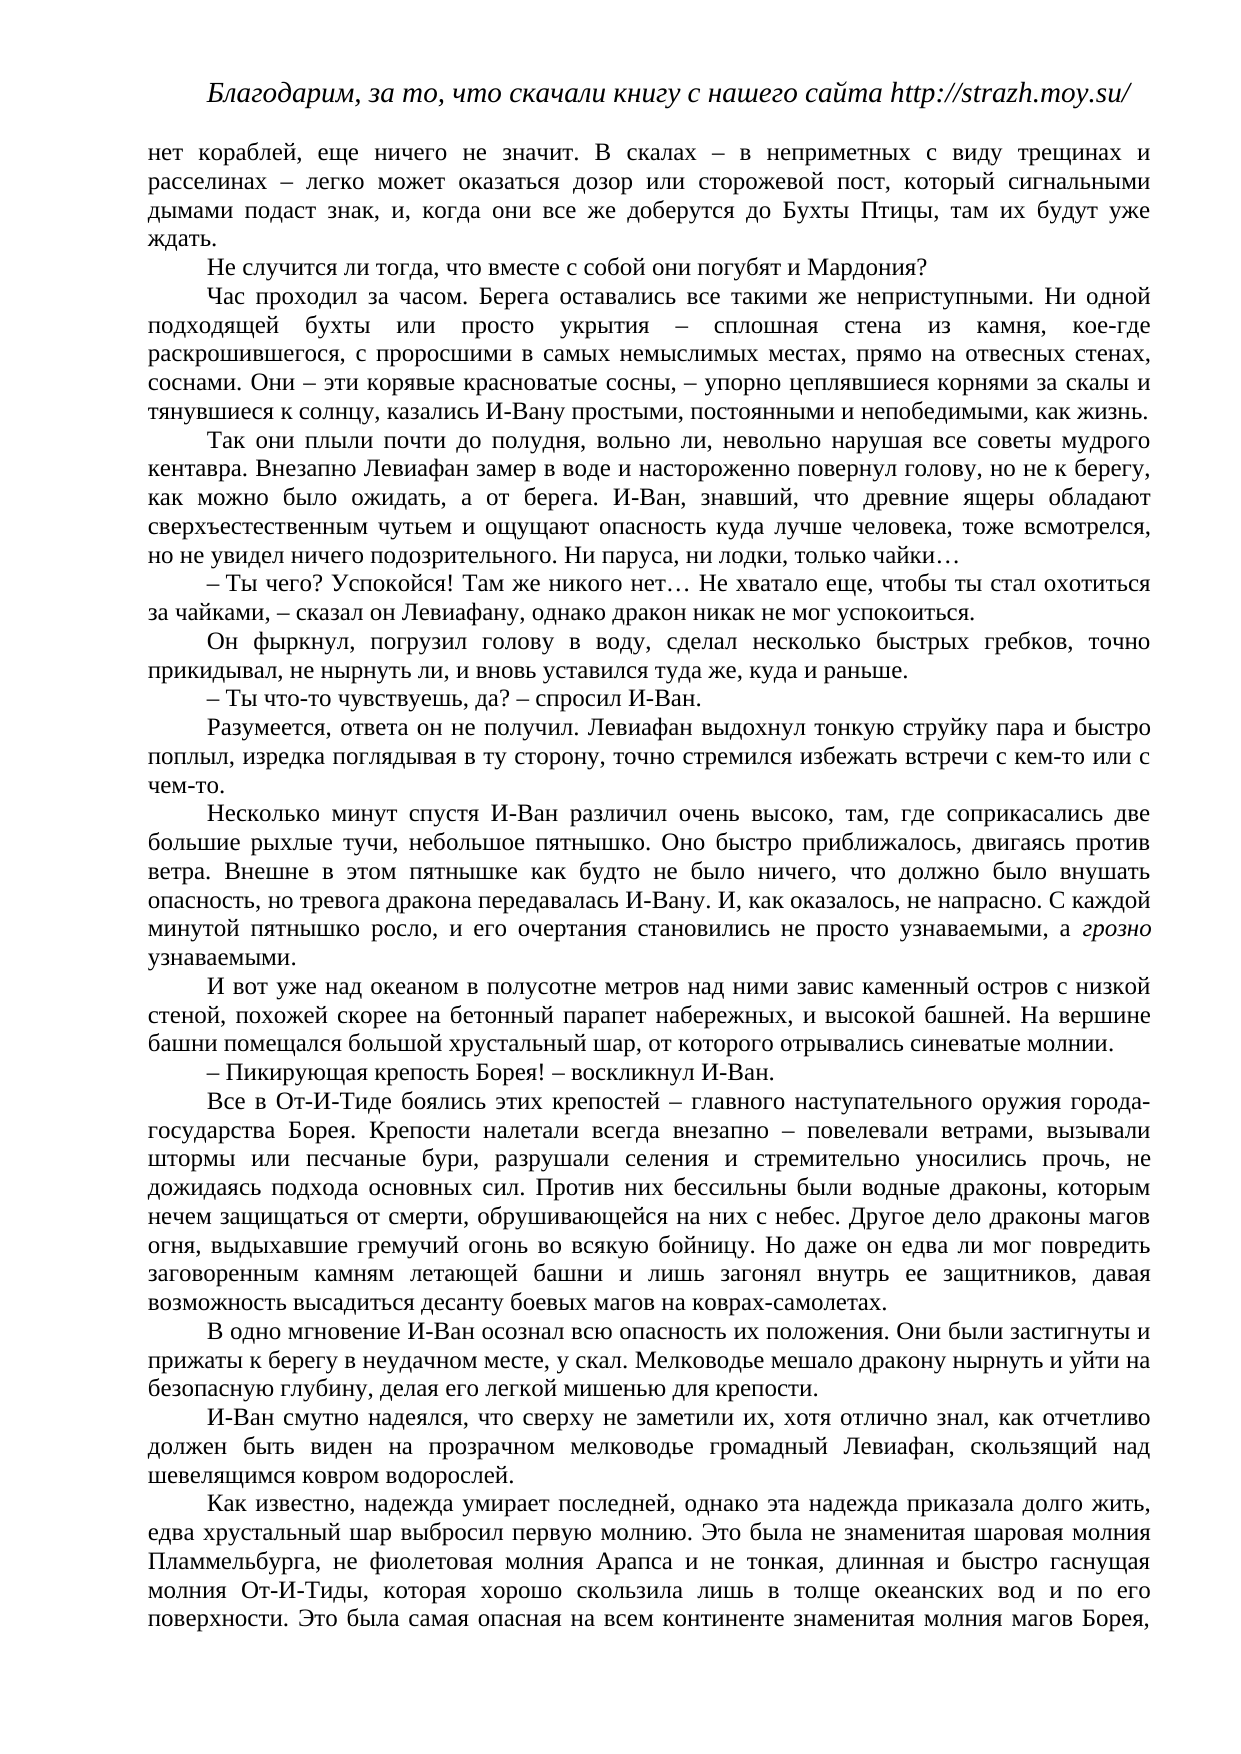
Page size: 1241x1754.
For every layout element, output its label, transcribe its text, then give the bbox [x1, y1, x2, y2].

text И вот уже над океаном в полусотне метров над ними завис каменный остров с низкой стеной, похожей скорее на бетонный парапет набережных, и высокой башней. На вершине башни помещался большой хрустальный шар, от которого отрывались синеватые молнии. [148, 971, 1152, 1057]
text Не случится ли тогда, что вместе с собой они погубят и Мардония? [148, 252, 1152, 281]
text Несколько минут спустя И-Ван различил очень высоко, там, где соприкасались две большие рыхлые тучи, небольшое пятнышко. Оно быстро приближалось, двигаясь против ветра. Внешне в этом пятнышке как будто не было ничего, что должно было внушать опасность, но тревога дракона передавалась И-Вану. И, как оказалось, не напрасно. С каждой минутой пятнышко росло, и его очертания становились не просто узнаваемыми, а грозно узнаваемыми. [148, 798, 1152, 971]
text – Пикирующая крепость Борея! – воскликнул И-Ван. [148, 1057, 1152, 1086]
text – Ты чего? Успокойся! Там же никого нет… Не хватало еще, чтобы ты стал охотиться за чайками, – сказал он Левиафану, однако дракон никак не мог успокоиться. [148, 568, 1152, 626]
text Так они плыли почти до полудня, вольно ли, невольно нарушая все советы мудрого кентавра. Внезапно Левиафан замер в воде и настороженно повернул голову, но не к берегу, как можно было ожидать, а от берега. И-Ван, знавший, что древние ящеры обладают сверхъестественным чутьем и ощущают опасность куда лучше человека, тоже всмотрелся, но не увидел ничего подозрительного. Ни паруса, ни лодки, только чайки… [148, 425, 1152, 568]
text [148, 1488, 1152, 1632]
text И-Ван смутно надеялся, что сверху не заметили их, хотя отлично знал, как отчетливо должен быть виден на прозрачном мелководье громадный Левиафан, скользящий над шевелящимся ковром водорослей. [148, 1402, 1152, 1488]
text – Ты что-то чувствуешь, да? – спросил И-Ван. [148, 683, 1152, 712]
text Он фыркнул, погрузил голову в воду, сделал несколько быстрых гребков, точно прикидывал, не нырнуть ли, и вновь уставился туда же, куда и раньше. [148, 626, 1152, 683]
text Все в От-И-Тиде боялись этих крепостей – главного наступательного оружия города-государства Борея. Крепости налетали всегда внезапно – повелевали ветрами, вызывали штормы или песчаные бури, разрушали селения и стремительно уносились прочь, не дожидаясь подхода основных сил. Против них бессильны были водные драконы, которым нечем защищаться от смерти, обрушивающейся на них с небес. Другое дело драконы магов огня, выдыхавшие гремучий огонь во всякую бойницу. Но даже он едва ли мог повредить заговоренным камням летающей башни и лишь загонял внутрь ее защитников, давая возможность высадиться десанту боевых магов на коврах-самолетах. [148, 1086, 1152, 1316]
text В одно мгновение И-Ван осознал всю опасность их положения. Они были застигнуты и прижаты к берегу в неудачном месте, у скал. Мелководье мешало дракону нырнуть и уйти на безопасную глубину, делая его легкой мишенью для крепости. [148, 1316, 1152, 1402]
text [148, 137, 1152, 252]
text Разумеется, ответа он не получил. Левиафан выдохнул тонкую струйку пара и быстро поплыл, изредка поглядывая в ту сторону, точно стремился избежать встречи с кем-то или с чем-то. [148, 712, 1152, 798]
text Час проходил за часом. Берега оставались все такими же неприступными. Ни одной подходящей бухты или просто укрытия – сплошная стена из камня, кое-где раскрошившегося, с проросшими в самых немыслимых местах, прямо на отвесных стенах, соснами. Они – эти корявые красноватые сосны, – упорно цеплявшиеся корнями за скалы и тянувшиеся к солнцу, казались И-Вану простыми, постоянными и непобедимыми, как жизнь. [148, 281, 1152, 425]
